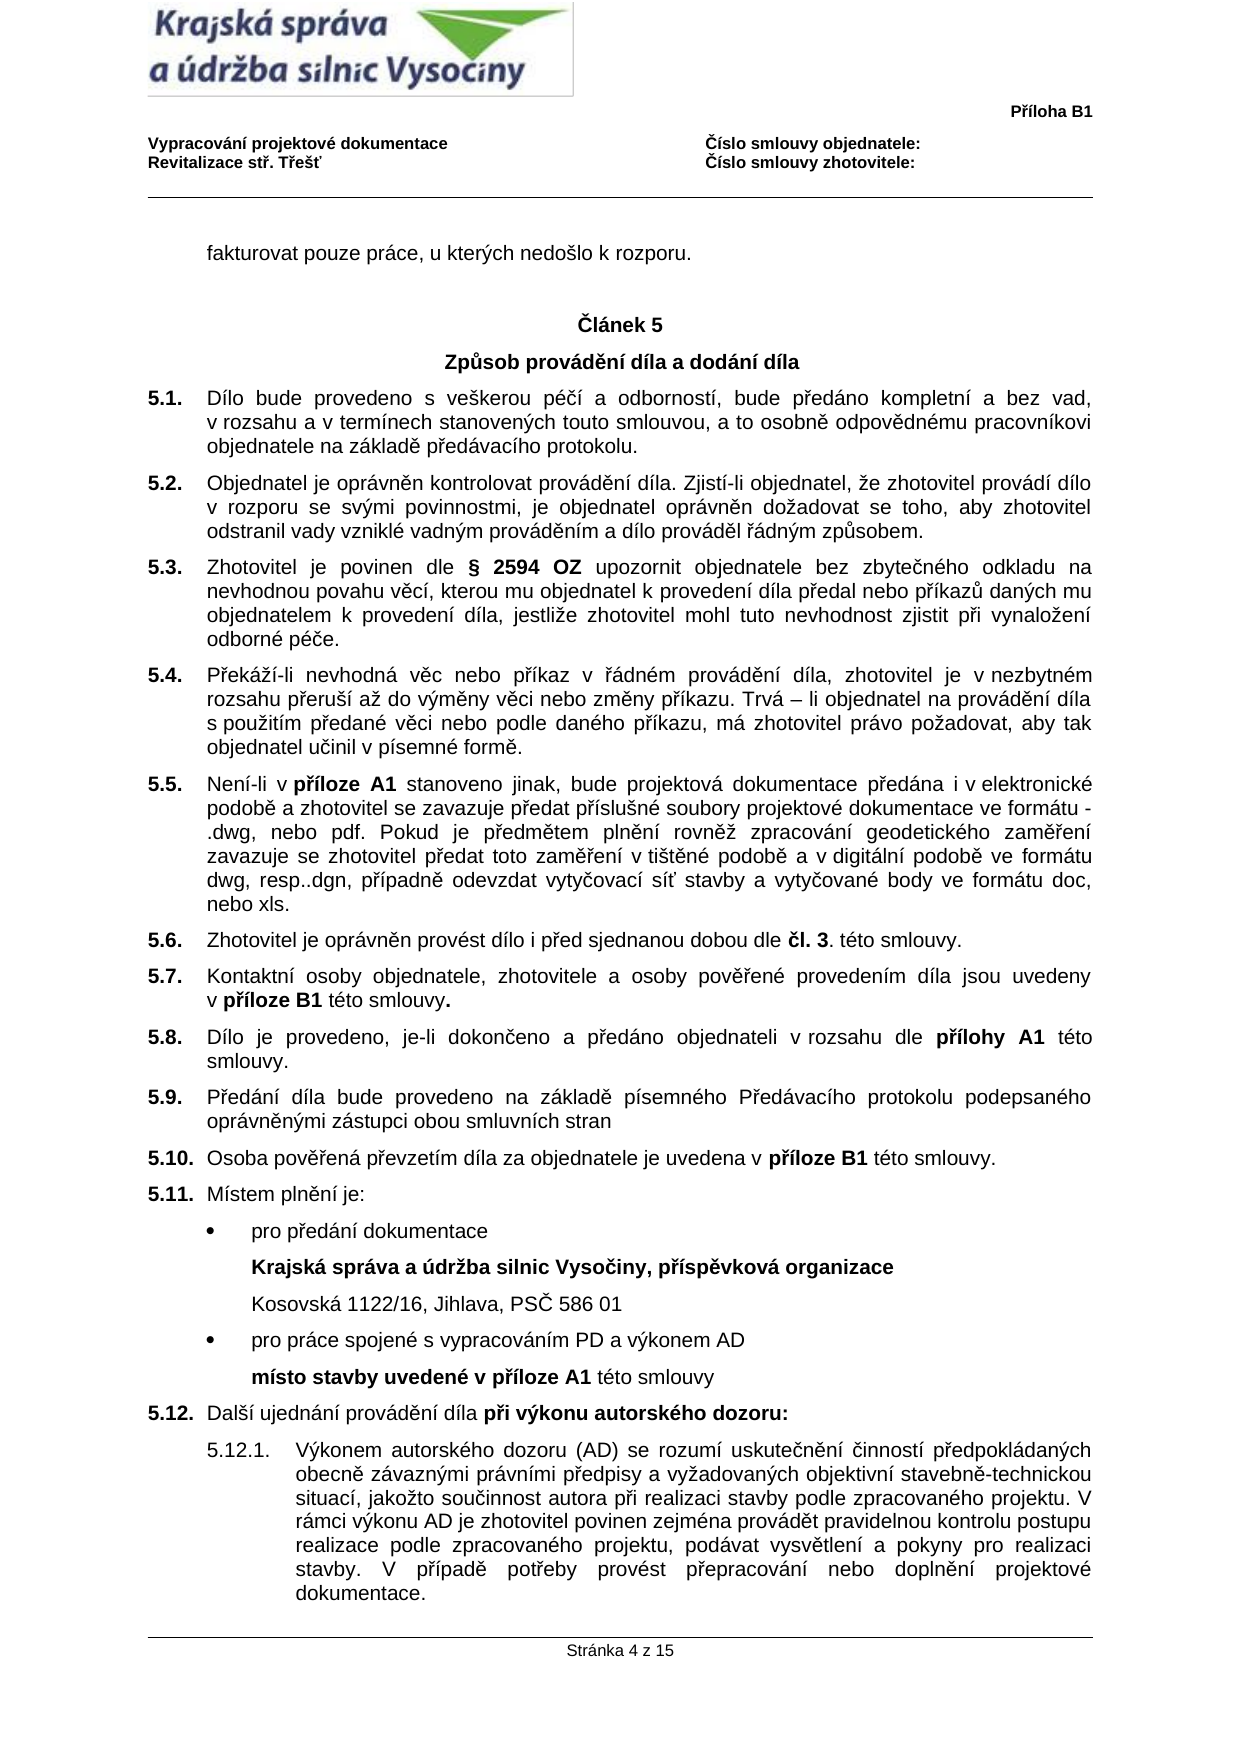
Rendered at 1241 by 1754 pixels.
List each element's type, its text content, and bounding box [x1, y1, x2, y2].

list Zhotovitel je oprávněn provést dílo i před sjednanou dobou dle čl. 3. této smlouvy. [148, 928, 1093, 952]
list Objednatel je oprávněn kontrolovat provádění díla. Zjistí-li objednatel, že zhotovitel provádí dílo v rozporu se svými povinnostmi, je objednatel oprávněn dožadovat se toho, aby zhotovitel odstranil vady vzniklé vadným prováděním a dílo prováděl řádným způsobem. [148, 471, 1093, 542]
list Zhotovitel je povinen dle § 2594 OZ upozornit objednatele bez zbytečného odkladu na nevhodnou povahu věcí, kterou mu objednatel k provedení díla předal nebo příkazů daných mu objednatelem k provedení díla, jestliže zhotovitel mohl tuto nevhodnost zjistit při vynaložení odborné péče. [148, 555, 1093, 651]
text místo stavby uvedené v příloze A1 této smlouvy [229, 1364, 1093, 1388]
list Dílo je provedeno, je-li dokončeno a předáno objednateli v rozsahu dle přílohy A1 této smlouvy. [148, 1025, 1093, 1073]
list Výkonem autorského dozoru (AD) se rozumí uskutečnění činností předpokládaných obecně závaznými právními předpisy a vyžadovaných objektivní stavebně-technickou situací, jakožto součinnost autora při realizaci stavby podle zpracovaného projektu. V rámci výkonu AD je zhotovitel povinen zejména provádět pravidelnou kontrolu postupu realizace podle zpracovaného projektu, podávat vysvětlení a pokyny pro realizaci stavby. V případě potřeby provést přepracování nebo doplnění projektové dokumentace. [207, 1437, 1093, 1605]
list Překáží-li nevhodná věc nebo příkaz v řádném provádění díla, zhotovitel je v nezbytném rozsahu přeruší až do výměny věci nebo změny příkazu. Trvá – li objednatel na provádění díla s použitím předané věci nebo podle daného příkazu, má zhotovitel právo požadovat, aby tak objednatel učinil v písemné formě. [148, 663, 1093, 759]
list Předání díla bude provedeno na základě písemného Předávacího protokolu podepsaného oprávněnými zástupci obou smluvních stran [148, 1085, 1093, 1133]
list pro práce spojené s vypracováním PD a výkonem AD [207, 1328, 1093, 1352]
list Další ujednání provádění díla při výkonu autorského dozoru: [148, 1401, 1093, 1425]
text Krajská správa a údržba silnic Vysočiny, příspěvková organizace [229, 1255, 1093, 1279]
list Kontaktní osoby objednatele, zhotovitele a osoby pověřené provedením díla jsou uvedeny v příloze B1 této smlouvy. [148, 964, 1093, 1012]
list Osoba pověřená převzetím díla za objednatele je uvedena v příloze B1 této smlouvy. [148, 1146, 1093, 1169]
list pro předání dokumentace [207, 1218, 1093, 1243]
picture [147, 2, 574, 98]
list Dílo bude provedeno s veškerou péčí a odborností, bude předáno kompletní a bez vad, v rozsahu a v termínech stanovených touto smlouvou, a to osobně odpovědnému pracovníkovi objednatele na základě předávacího protokolu. [148, 386, 1093, 458]
list Způsob provádění díla a dodání díla [148, 350, 1096, 374]
text Kosovská 1122/16, Jihlava, PSČ 586 01 [251, 1292, 1093, 1316]
list Místem plnění je: [148, 1182, 1093, 1206]
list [148, 240, 1093, 264]
list Článek 5 [148, 313, 1093, 337]
list Není-li v příloze A1 stanoveno jinak, bude projektová dokumentace předána i v elektronické podobě a zhotovitel se zavazuje předat příslušné soubory projektové dokumentace ve formátu - .dwg, nebo pdf. Pokud je předmětem plnění rovněž zpracování geodetického zaměření zavazuje se zhotovitel předat toto zaměření v tištěné podobě a v digitální podobě ve formátu dwg, resp..dgn, případně odevzdat vytyčovací síť stavby a vytyčované body ve formátu doc, nebo xls. [148, 772, 1093, 915]
